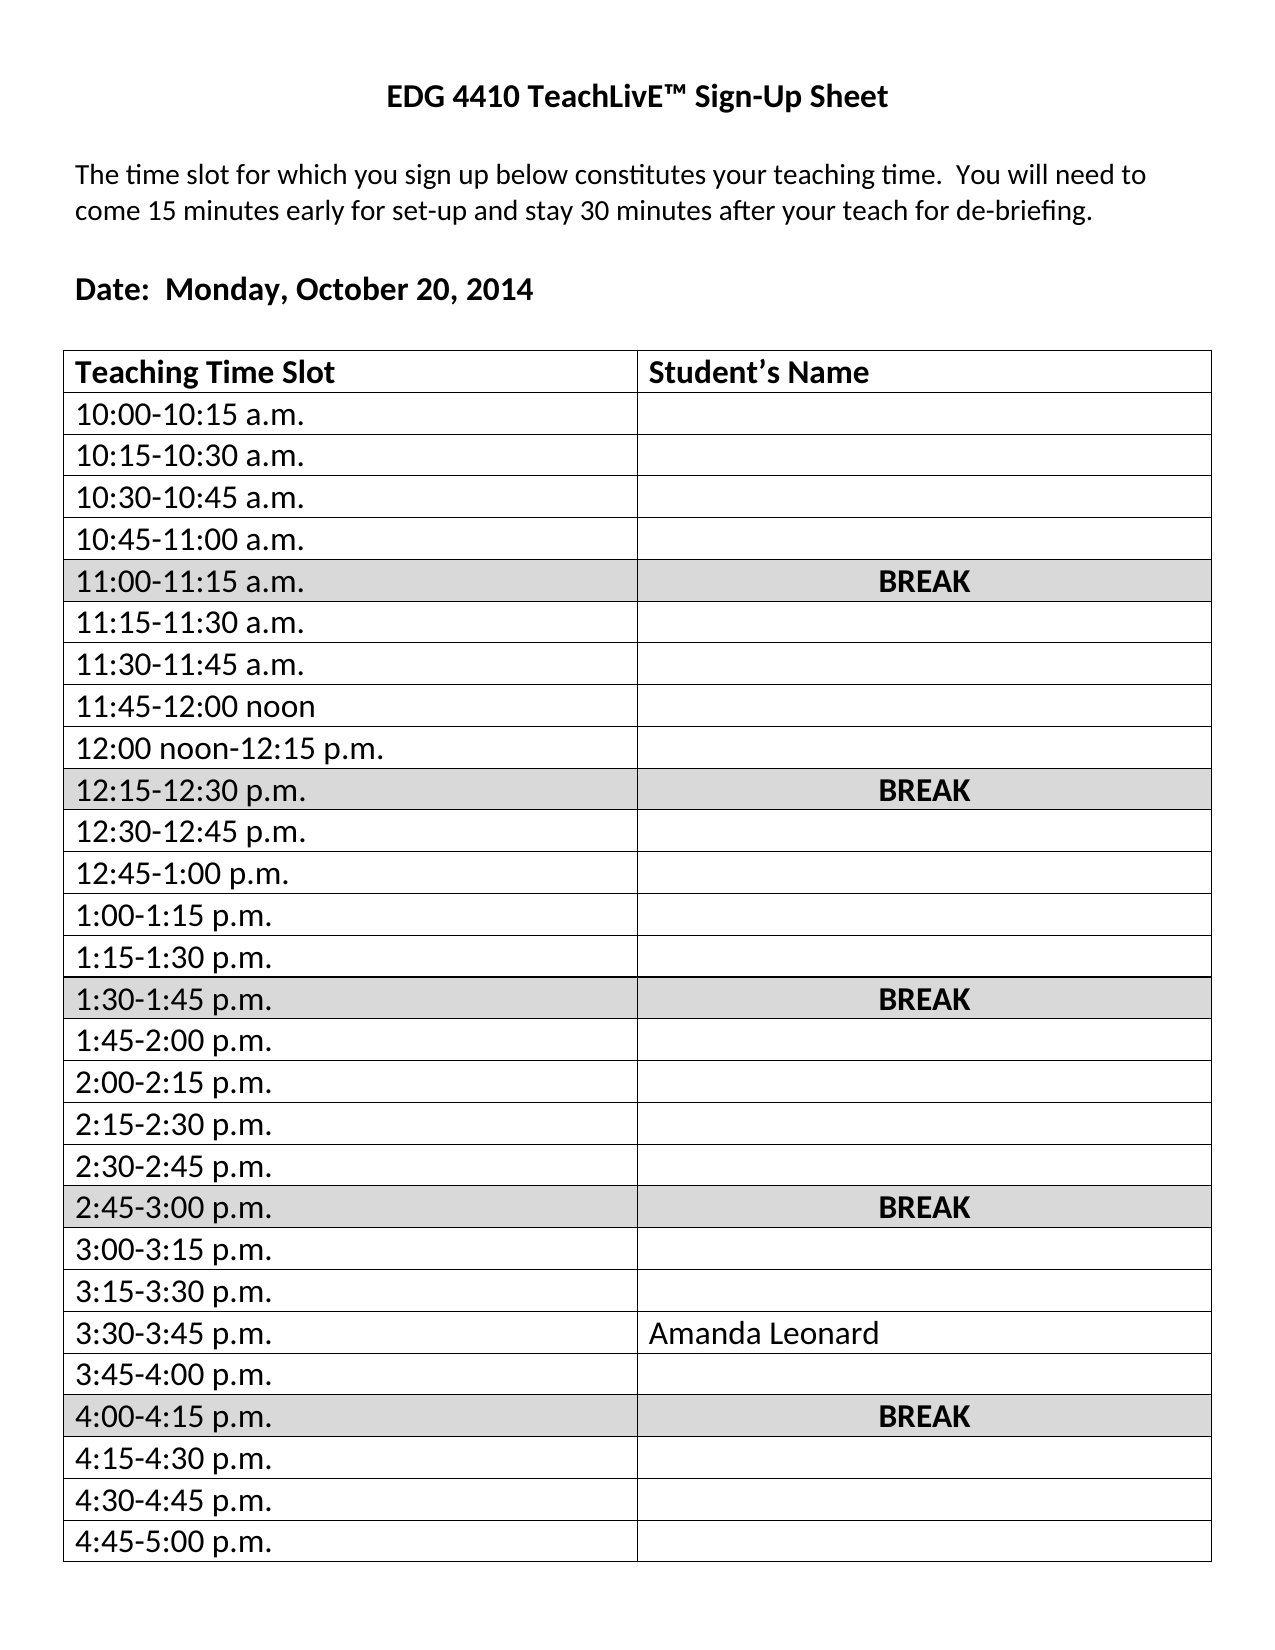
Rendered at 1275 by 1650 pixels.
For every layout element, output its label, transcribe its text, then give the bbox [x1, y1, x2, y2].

table_cell 11:00-11:15 a.m. [64, 560, 637, 601]
table_cell 4:45-5:00 p.m. [64, 1521, 637, 1561]
table_cell [638, 476, 1211, 517]
table_cell 3:15-3:30 p.m. [64, 1270, 637, 1311]
table_cell 2:00-2:15 p.m. [64, 1061, 637, 1102]
table_cell BREAK [638, 1395, 1211, 1436]
table_cell [638, 1228, 1211, 1269]
table_cell Amanda Leonard [638, 1312, 1211, 1352]
table_cell 10:00-10:15 a.m. [64, 393, 637, 433]
table_cell BREAK [638, 1186, 1211, 1227]
table_cell BREAK [638, 560, 1211, 601]
table_cell [638, 1479, 1211, 1519]
table_cell [638, 435, 1211, 475]
table_cell [638, 810, 1211, 851]
table_header Student’s Name [638, 351, 1211, 392]
table_cell 12:15-12:30 p.m. [64, 769, 637, 809]
table_cell 2:30-2:45 p.m. [64, 1145, 637, 1185]
table_cell [638, 1354, 1211, 1394]
table_cell 3:45-4:00 p.m. [64, 1354, 637, 1394]
table_cell [638, 393, 1211, 433]
table_cell 4:00-4:15 p.m. [64, 1395, 637, 1436]
table_cell [638, 685, 1211, 726]
table_cell [638, 1145, 1211, 1185]
table_cell 11:30-11:45 a.m. [64, 643, 637, 684]
table_cell 10:15-10:30 a.m. [64, 435, 637, 475]
table_cell [638, 602, 1211, 642]
table_cell [638, 518, 1211, 559]
table_cell [638, 1103, 1211, 1143]
table_cell 12:00 noon-12:15 p.m. [64, 727, 637, 768]
table_cell 1:15-1:30 p.m. [64, 936, 637, 976]
table_cell 1:30-1:45 p.m. [64, 978, 637, 1018]
table_cell 11:15-11:30 a.m. [64, 602, 637, 642]
text EDG 4410 TeachLivE™ Sign-Up Sheet [75, 75, 1200, 116]
table_cell [638, 1019, 1211, 1060]
table_cell [638, 852, 1211, 893]
table_cell 4:15-4:30 p.m. [64, 1437, 637, 1478]
table_cell 4:30-4:45 p.m. [64, 1479, 637, 1519]
table_cell 3:00-3:15 p.m. [64, 1228, 637, 1269]
table_cell 1:45-2:00 p.m. [64, 1019, 637, 1060]
text The time slot for which you sign up below constitutes your teaching time. You will need to come 15 minutes early for set-up and stay 30 minutes after your teach for de-briefing. [75, 156, 1200, 228]
table_cell BREAK [638, 978, 1211, 1018]
table_cell 2:15-2:30 p.m. [64, 1103, 637, 1143]
table_cell 10:45-11:00 a.m. [64, 518, 637, 559]
table_cell [638, 1270, 1211, 1311]
table_cell [638, 1437, 1211, 1478]
table_cell 12:30-12:45 p.m. [64, 810, 637, 851]
table_header Teaching Time Slot [64, 351, 637, 392]
table_cell 12:45-1:00 p.m. [64, 852, 637, 893]
table_cell 10:30-10:45 a.m. [64, 476, 637, 517]
table_cell [638, 1061, 1211, 1102]
table_cell [638, 936, 1211, 976]
table_cell 1:00-1:15 p.m. [64, 894, 637, 935]
table_cell 2:45-3:00 p.m. [64, 1186, 637, 1227]
table_cell 3:30-3:45 p.m. [64, 1312, 637, 1352]
table_cell [638, 1521, 1211, 1561]
table_cell [638, 894, 1211, 935]
table_cell [638, 727, 1211, 768]
text Date: Monday, October 20, 2014 [75, 268, 1200, 309]
table_cell 11:45-12:00 noon [64, 685, 637, 726]
table_cell [638, 643, 1211, 684]
table_cell BREAK [638, 769, 1211, 809]
